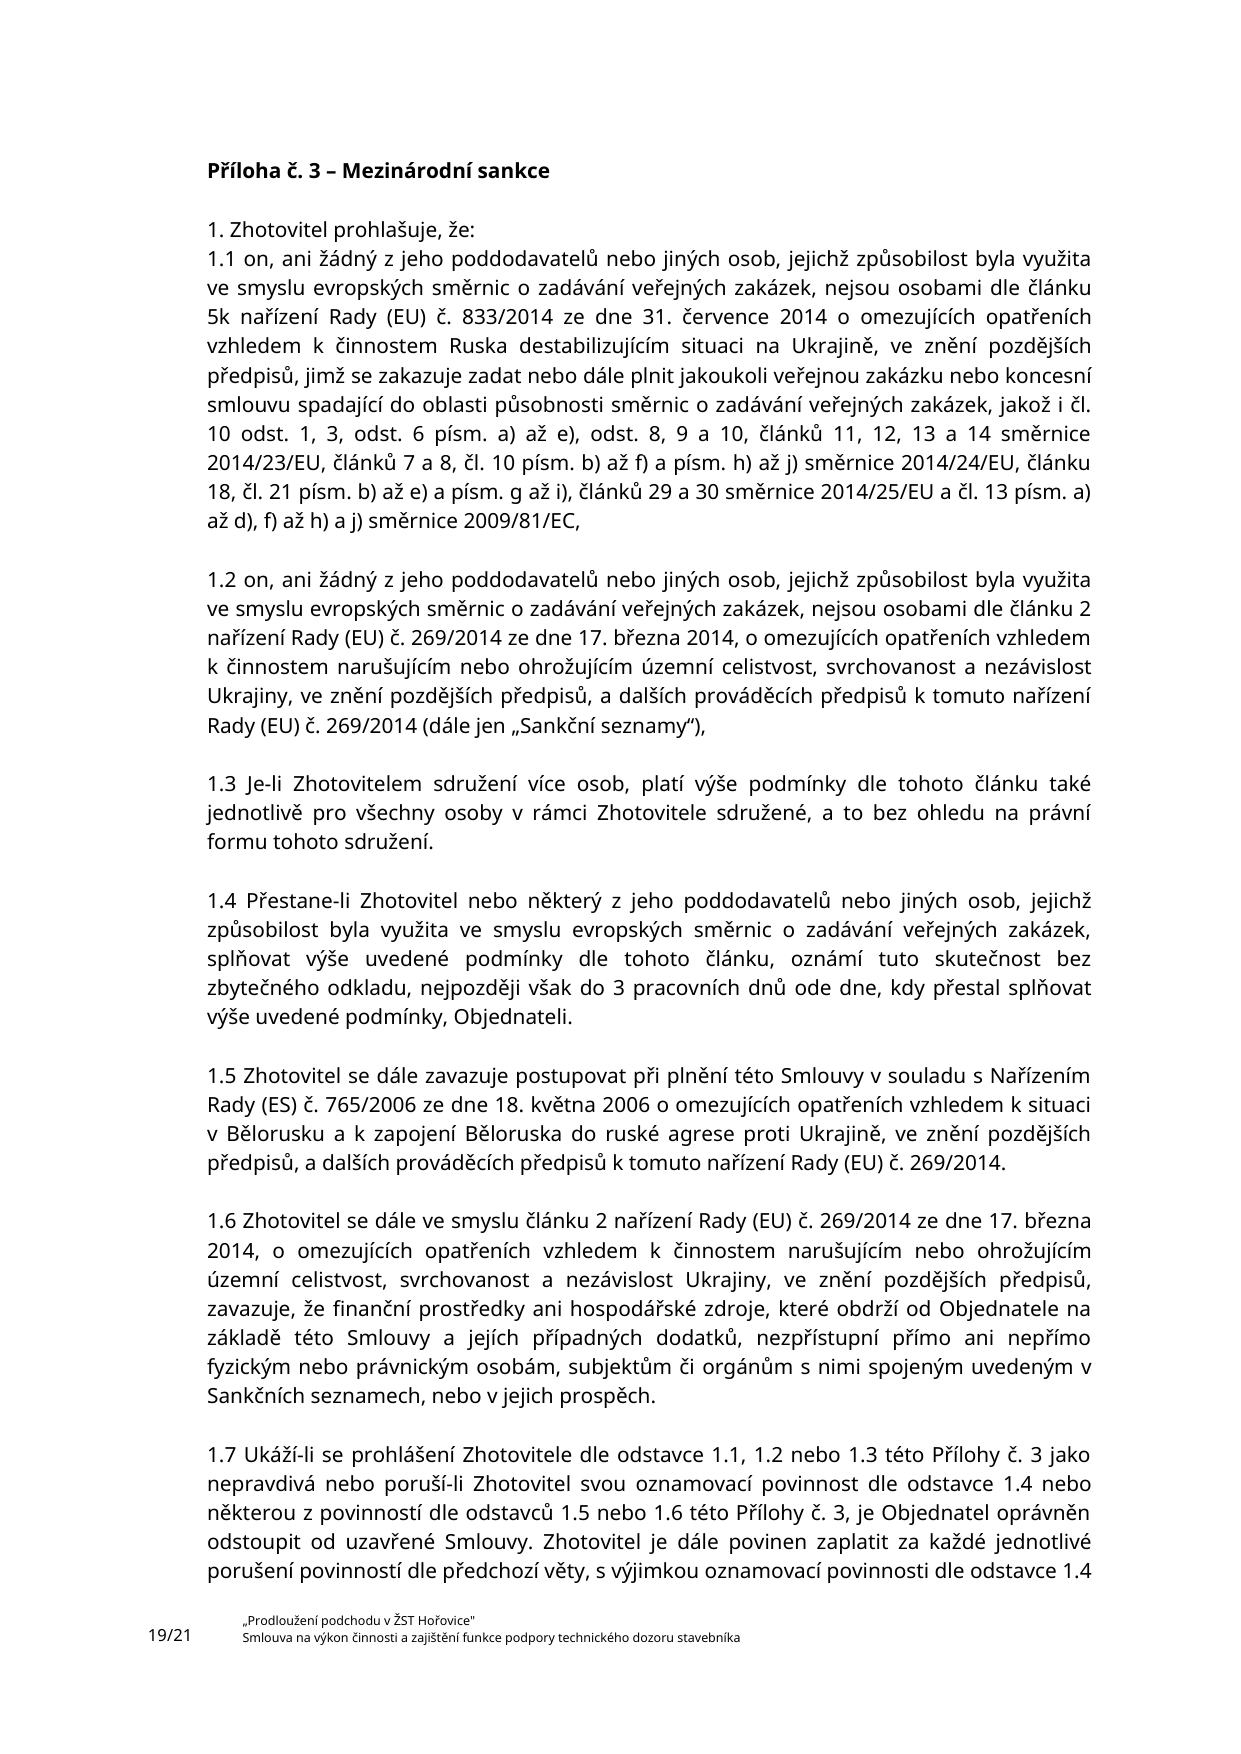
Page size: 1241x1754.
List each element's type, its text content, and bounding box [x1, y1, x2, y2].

text 1.3 Je-li Zhotovitelem sdružení více osob, platí výše podmínky dle tohoto článku také jednotlivě pro všechny osoby v rámci Zhotovitele sdružené, a to bez ohledu na právní formu tohoto sdružení. [207, 768, 1092, 856]
text 1.5 Zhotovitel se dále zavazuje postupovat při plnění této Smlouvy v souladu s Nařízením Rady (ES) č. 765/2006 ze dne 18. května 2006 o omezujících opatřeních vzhledem k situaci v Bělorusku a k zapojení Běloruska do ruské agrese proti Ukrajině, ve znění pozdějších předpisů, a dalších prováděcích předpisů k tomuto nařízení Rady (EU) č. 269/2014. [207, 1060, 1092, 1176]
text 1. Zhotovitel prohlašuje, že: [207, 214, 1092, 243]
text 1.2 on, ani žádný z jeho poddodavatelů nebo jiných osob, jejichž způsobilost byla využita ve smyslu evropských směrnic o zadávání veřejných zakázek, nejsou osobami dle článku 2 nařízení Rady (EU) č. 269/2014 ze dne 17. března 2014, o omezujících opatřeních vzhledem k činnostem narušujícím nebo ohrožujícím územní celistvost, svrchovanost a nezávislost Ukrajiny, ve znění pozdějších předpisů, a dalších prováděcích předpisů k tomuto nařízení Rady (EU) č. 269/2014 (dále jen „Sankční seznamy“), [207, 564, 1092, 739]
text 1.6 Zhotovitel se dále ve smyslu článku 2 nařízení Rady (EU) č. 269/2014 ze dne 17. března 2014, o omezujících opatřeních vzhledem k činnostem narušujícím nebo ohrožujícím územní celistvost, svrchovanost a nezávislost Ukrajiny, ve znění pozdějších předpisů, zavazuje, že finanční prostředky ani hospodářské zdroje, které obdrží od Objednatele na základě této Smlouvy a jejích případných dodatků, nezpřístupní přímo ani nepřímo fyzickým nebo právnickým osobám, subjektům či orgánům s nimi spojeným uvedeným v Sankčních seznamech, nebo v jejich prospěch. [207, 1206, 1092, 1410]
text Příloha č. 3 – Mezinárodní sankce [207, 156, 1092, 185]
text 1.4 Přestane-li Zhotovitel nebo některý z jeho poddodavatelů nebo jiných osob, jejichž způsobilost byla využita ve smyslu evropských směrnic o zadávání veřejných zakázek, splňovat výše uvedené podmínky dle tohoto článku, oznámí tuto skutečnost bez zbytečného odkladu, nejpozději však do 3 pracovních dnů ode dne, kdy přestal splňovat výše uvedené podmínky, Objednateli. [207, 885, 1092, 1031]
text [207, 1439, 1092, 1585]
text 1.1 on, ani žádný z jeho poddodavatelů nebo jiných osob, jejichž způsobilost byla využita ve smyslu evropských směrnic o zadávání veřejných zakázek, nejsou osobami dle článku 5k nařízení Rady (EU) č. 833/2014 ze dne 31. července 2014 o omezujících opatřeních vzhledem k činnostem Ruska destabilizujícím situaci na Ukrajině, ve znění pozdějších předpisů, jimž se zakazuje zadat nebo dále plnit jakoukoli veřejnou zakázku nebo koncesní smlouvu spadající do oblasti působnosti směrnic o zadávání veřejných zakázek, jakož i čl. 10 odst. 1, 3, odst. 6 písm. a) až e), odst. 8, 9 a 10, článků 11, 12, 13 a 14 směrnice 2014/23/EU, článků 7 a 8, čl. 10 písm. b) až f) a písm. h) až j) směrnice 2014/24/EU, článku 18, čl. 21 písm. b) až e) a písm. g až i), článků 29 a 30 směrnice 2014/25/EU a čl. 13 písm. a) až d), f) až h) a j) směrnice 2009/81/EC, [207, 243, 1092, 535]
